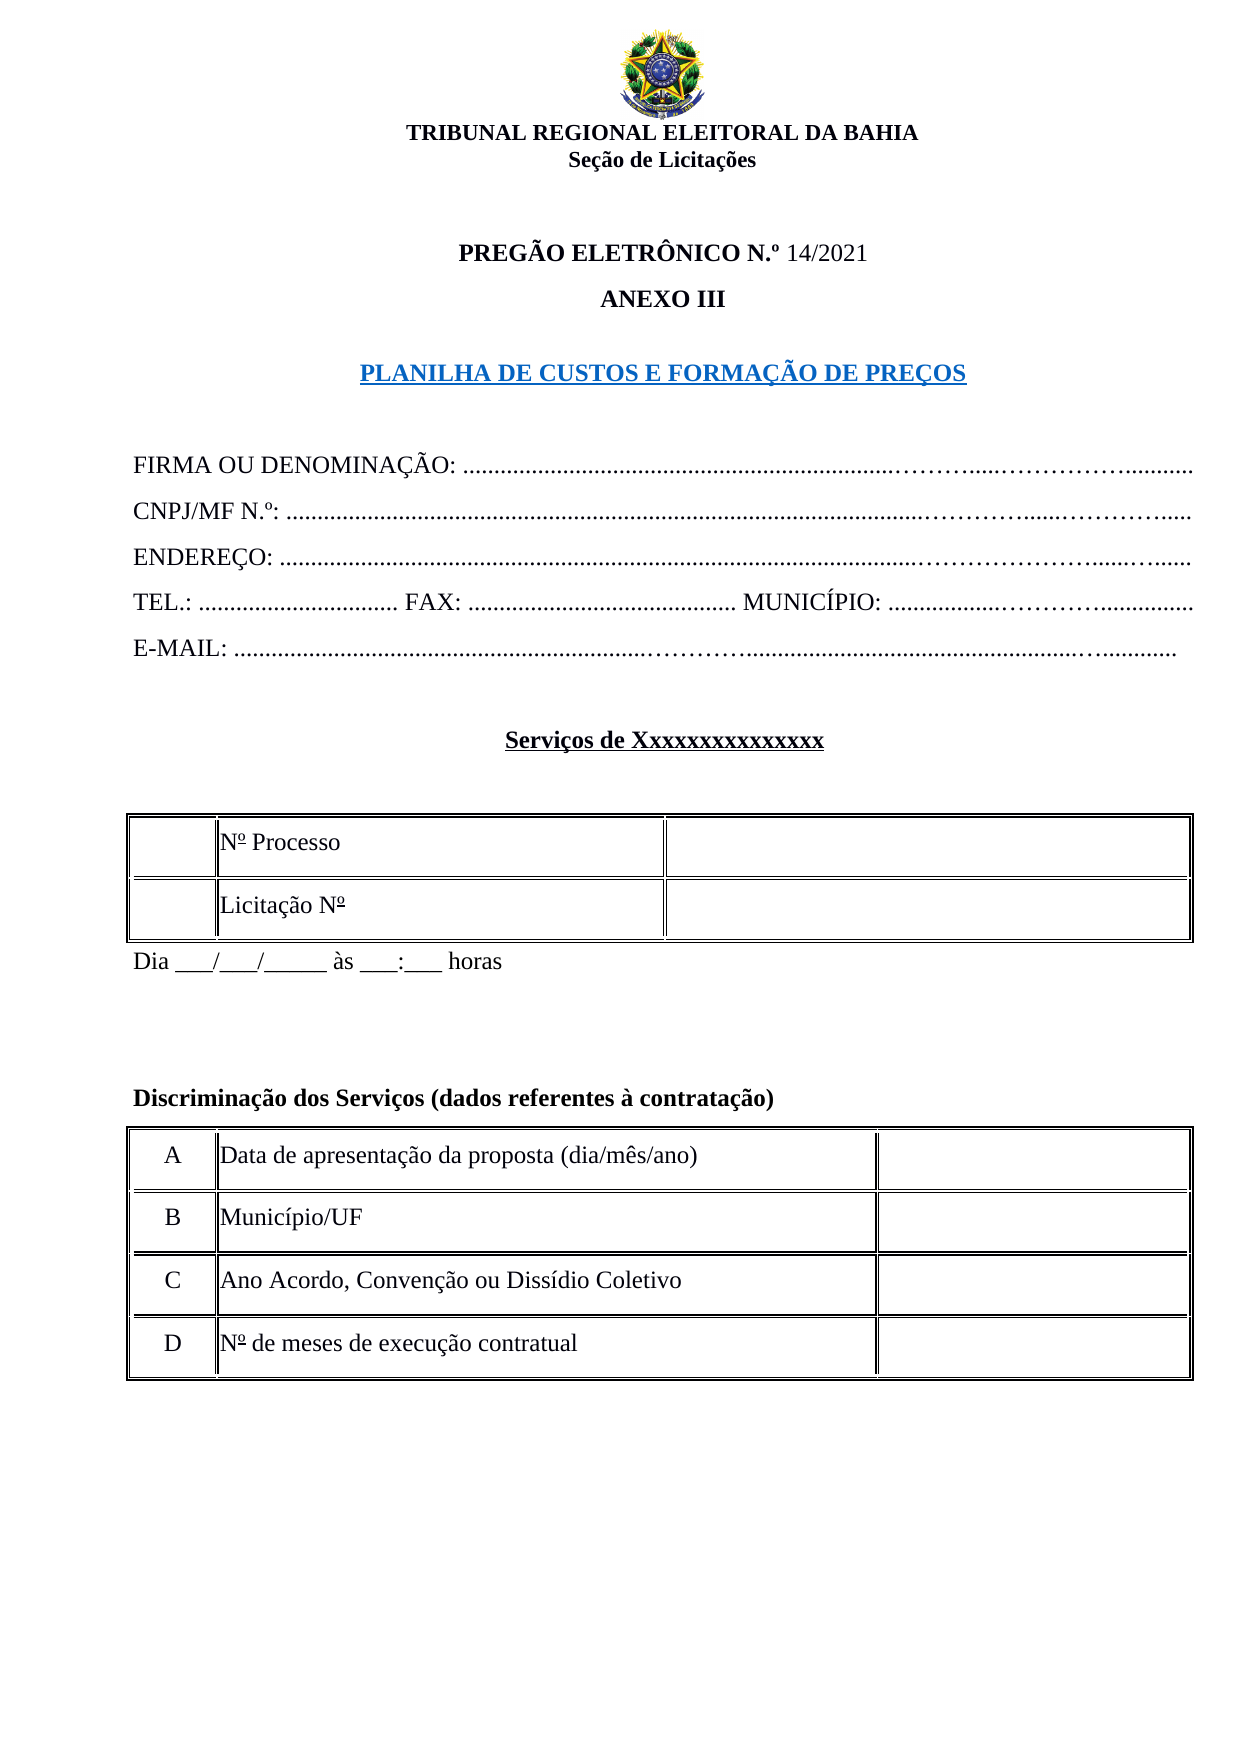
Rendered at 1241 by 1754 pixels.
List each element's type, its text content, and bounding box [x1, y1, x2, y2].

text PREGÃO ELETRÔNICO N.º [133, 234, 1193, 268]
text PLANILHA DE CUSTOS E FORMAÇÃO DE PREÇOS [133, 355, 1193, 388]
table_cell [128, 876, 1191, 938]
text E-MAIL: ..................................................................………….....................................................…............ [133, 630, 1196, 663]
text Dia ___/___/_____ às ___:___ horas [133, 943, 1196, 976]
text TEL.: ................................ FAX: ........................................... MUNICÍPIO: ..................…………............... [133, 584, 1196, 617]
text ANEXO III [133, 280, 1193, 314]
text FIRMA OU DENOMINAÇÃO: .....................................................................……….....……………........... [133, 447, 1196, 480]
text ENDEREÇO: ......................................................................................................…………………......…...... [133, 538, 1196, 572]
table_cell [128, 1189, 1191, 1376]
text Serviços de Xxxxxxxxxxxxxxx [133, 722, 1196, 755]
text CNPJ/MF N.º: ......................................................................................................…………......…………..... [133, 492, 1196, 526]
text Discriminação dos Serviços (dados referentes à contratação) [133, 1080, 1196, 1113]
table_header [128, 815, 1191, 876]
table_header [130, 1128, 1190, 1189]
